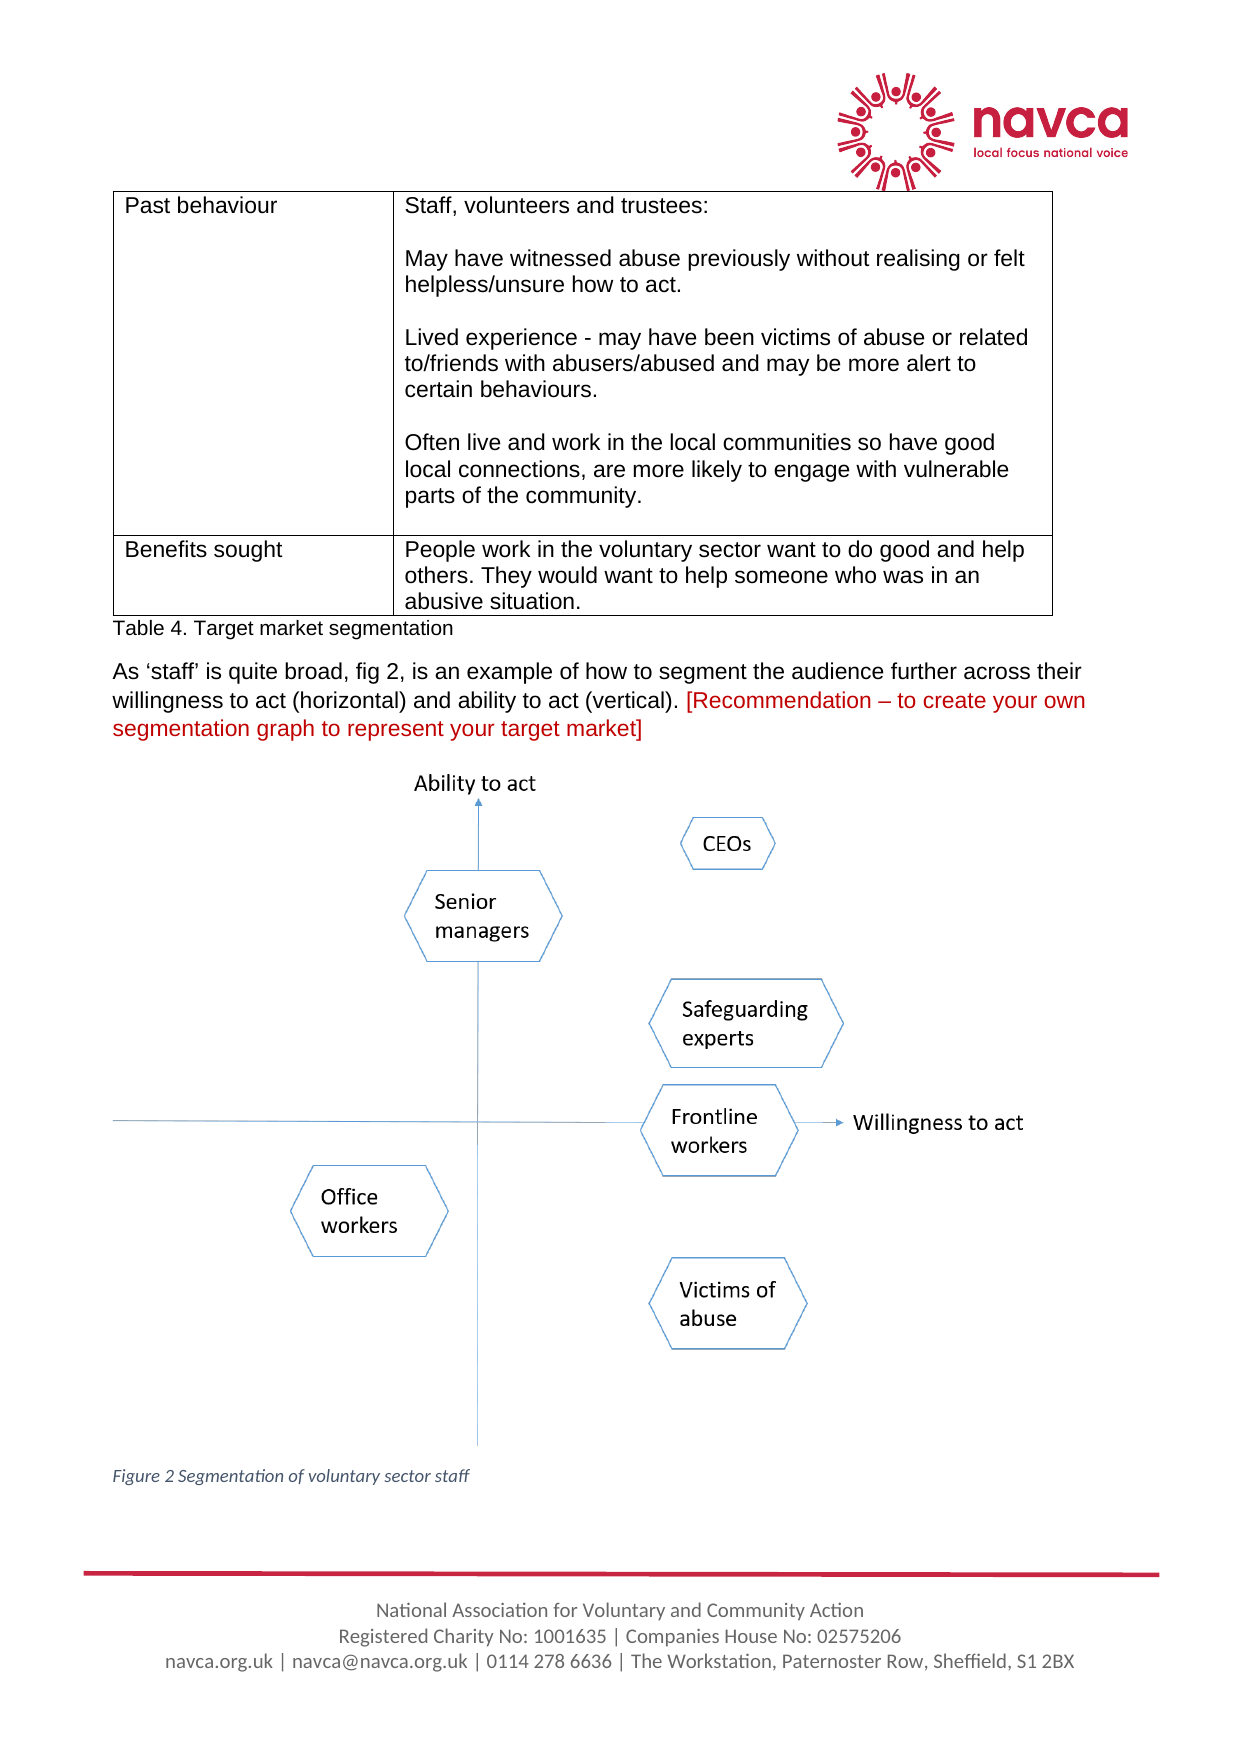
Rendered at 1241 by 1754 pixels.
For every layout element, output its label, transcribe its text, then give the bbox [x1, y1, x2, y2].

table_header Past behaviour [114, 192, 393, 534]
text Table 4. Target market segmentation [112, 616, 1128, 640]
table_cell Benefits sought [114, 536, 393, 615]
text Figure 2 Segmentation of voluntary sector staff [112, 1464, 1128, 1487]
picture [112, 760, 1053, 1446]
text As ‘staff’ is quite broad, fig 2, is an example of how to segment the audience further across their willingness to act (horizontal) and ability to act (vertical). [Recommendation – to create your own segmentation graph to represent your target market] [112, 658, 1128, 741]
picture [837, 73, 1128, 191]
table_cell People work in the voluntary sector want to do good and help others. They would want to help someone who was in an abusive situation. [394, 536, 1052, 615]
table_header Staff, volunteers and trustees: May have witnessed abuse previously without realising or felt helpless/unsure how to act. Lived experience - may have been victims of abuse or related to/friends with abusers/abused and may be more alert to certain behaviours. Often live and work in the local communities so have good local connections, are more likely to engage with vulnerable parts of the community. [394, 192, 1052, 534]
